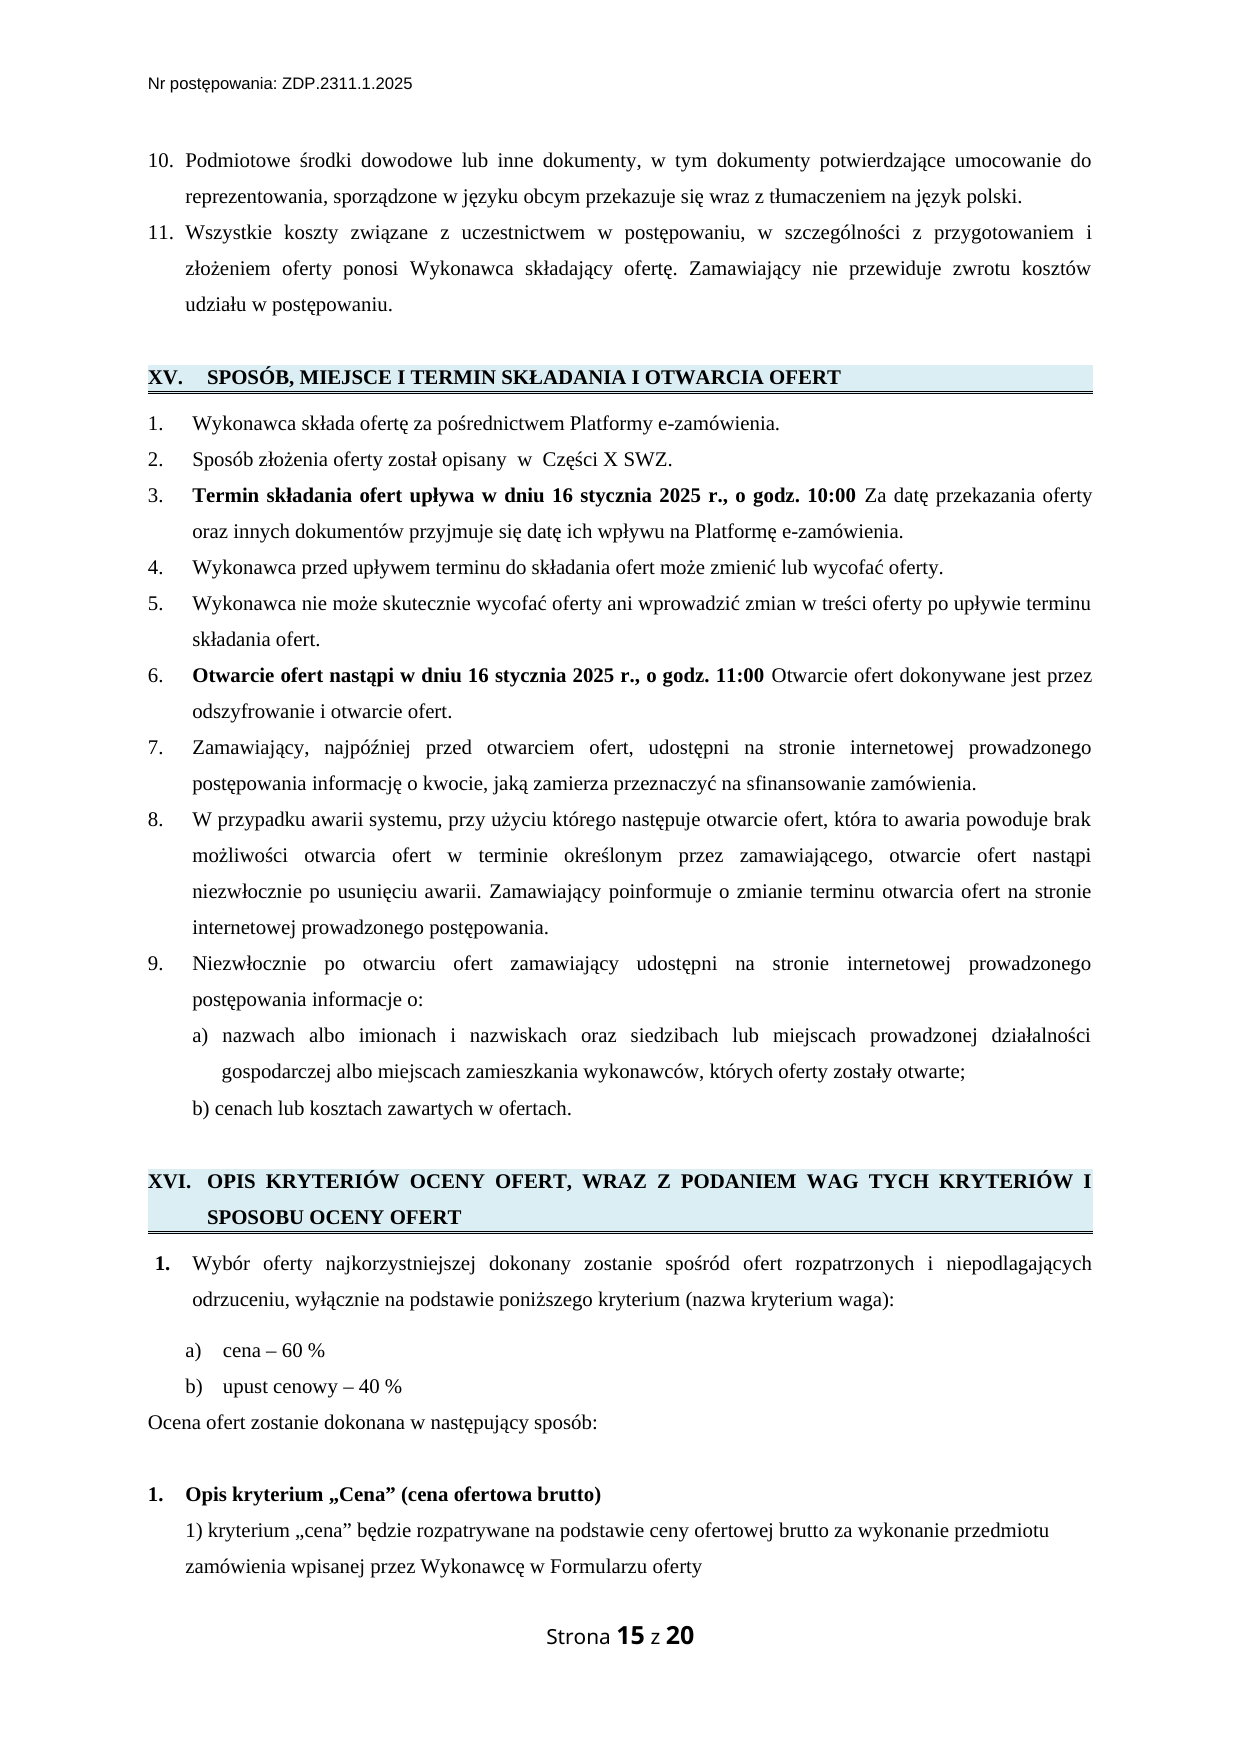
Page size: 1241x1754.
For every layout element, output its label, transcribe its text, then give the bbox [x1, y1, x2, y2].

list Termin składania ofert upływa w dniu 16 stycznia 2025 r., o godz. 10:00 Za datę przekazania oferty oraz innych dokumentów przyjmuje się datę ich wpływu na Platformę e-zamówienia. [148, 483, 1093, 543]
list cena – 60 % [185, 1338, 1093, 1362]
list Niezwłocznie po otwarciu ofert zamawiający udostępni na stronie internetowej prowadzonego postępowania informacje o: [148, 951, 1093, 1011]
list Zamawiający, najpóźniej przed otwarciem ofert, udostępni na stronie internetowej prowadzonego postępowania informację o kwocie, jaką zamierza przeznaczyć na sfinansowanie zamówienia. [148, 735, 1093, 795]
subtitle Wybór oferty najkorzystniejszej dokonany zostanie spośród ofert rozpatrzonych i niepodlagających odrzuceniu, wyłącznie na podstawie poniższego kryterium (nazwa kryterium waga): [154, 1251, 1093, 1311]
list a) nazwach albo imionach i nazwiskach oraz siedzibach lub miejscach prowadzonej działalności gospodarczej albo miejscach zamieszkania wykonawców, których oferty zostały otwarte; [192, 1023, 1093, 1083]
list Wykonawca składa ofertę za pośrednictwem Platformy e-zamówienia. [148, 411, 1093, 435]
list upust cenowy – 40 % [185, 1374, 1093, 1398]
list b) cenach lub kosztach zawartych w ofertach. [192, 1096, 1093, 1119]
list Wykonawca przed upływem terminu do składania ofert może zmienić lub wycofać oferty. [148, 555, 1093, 579]
list W przypadku awarii systemu, przy użyciu którego następuje otwarcie ofert, która to awaria powoduje brak możliwości otwarcia ofert w terminie określonym przez zamawiającego, otwarcie ofert nastąpi niezwłocznie po usunięciu awarii. Zamawiający poinformuje o zmianie terminu otwarcia ofert na stronie internetowej prowadzonego postępowania. [148, 807, 1093, 939]
text Ocena ofert zostanie dokonana w następujący sposób: [148, 1410, 1093, 1434]
text 1) kryterium „cena” będzie rozpatrywane na podstawie ceny ofertowej brutto za wykonanie przedmiotu zamówienia wpisanej przez Wykonawcę w Formularzu oferty [185, 1518, 1093, 1578]
list Otwarcie ofert nastąpi w dniu 16 stycznia 2025 r., o godz. 11:00 Otwarcie ofert dokonywane jest przez odszyfrowanie i otwarcie ofert. [148, 663, 1093, 723]
list Wszystkie koszty związane z uczestnictwem w postępowaniu, w szczególności z przygotowaniem i złożeniem oferty ponosi Wykonawca składający ofertę. Zamawiający nie przewiduje zwrotu kosztów udziału w postępowaniu. [148, 220, 1093, 316]
list Podmiotowe środki dowodowe lub inne dokumenty, w tym dokumenty potwierdzające umocowanie do reprezentowania, sporządzone w języku obcym przekazuje się wraz z tłumaczeniem na język polski. [148, 148, 1093, 208]
list Wykonawca nie może skutecznie wycofać oferty ani wprowadzić zmian w treści oferty po upływie terminu składania ofert. [148, 591, 1093, 651]
text XVI. OPIS KRYTERIÓW OCENY OFERT, WRAZ Z PODANIEM WAG TYCH KRYTERIÓW I SPOSOBU OCENY OFERT [148, 1169, 1093, 1231]
list Sposób złożenia oferty został opisany w Części X SWZ. [148, 447, 1093, 471]
text Opis kryterium „Cena” (cena ofertowa brutto) [148, 1482, 1093, 1506]
text XV. SPOSÓB, MIEJSCE I TERMIN SKŁADANIA I OTWARCIA OFERT [148, 365, 1093, 391]
